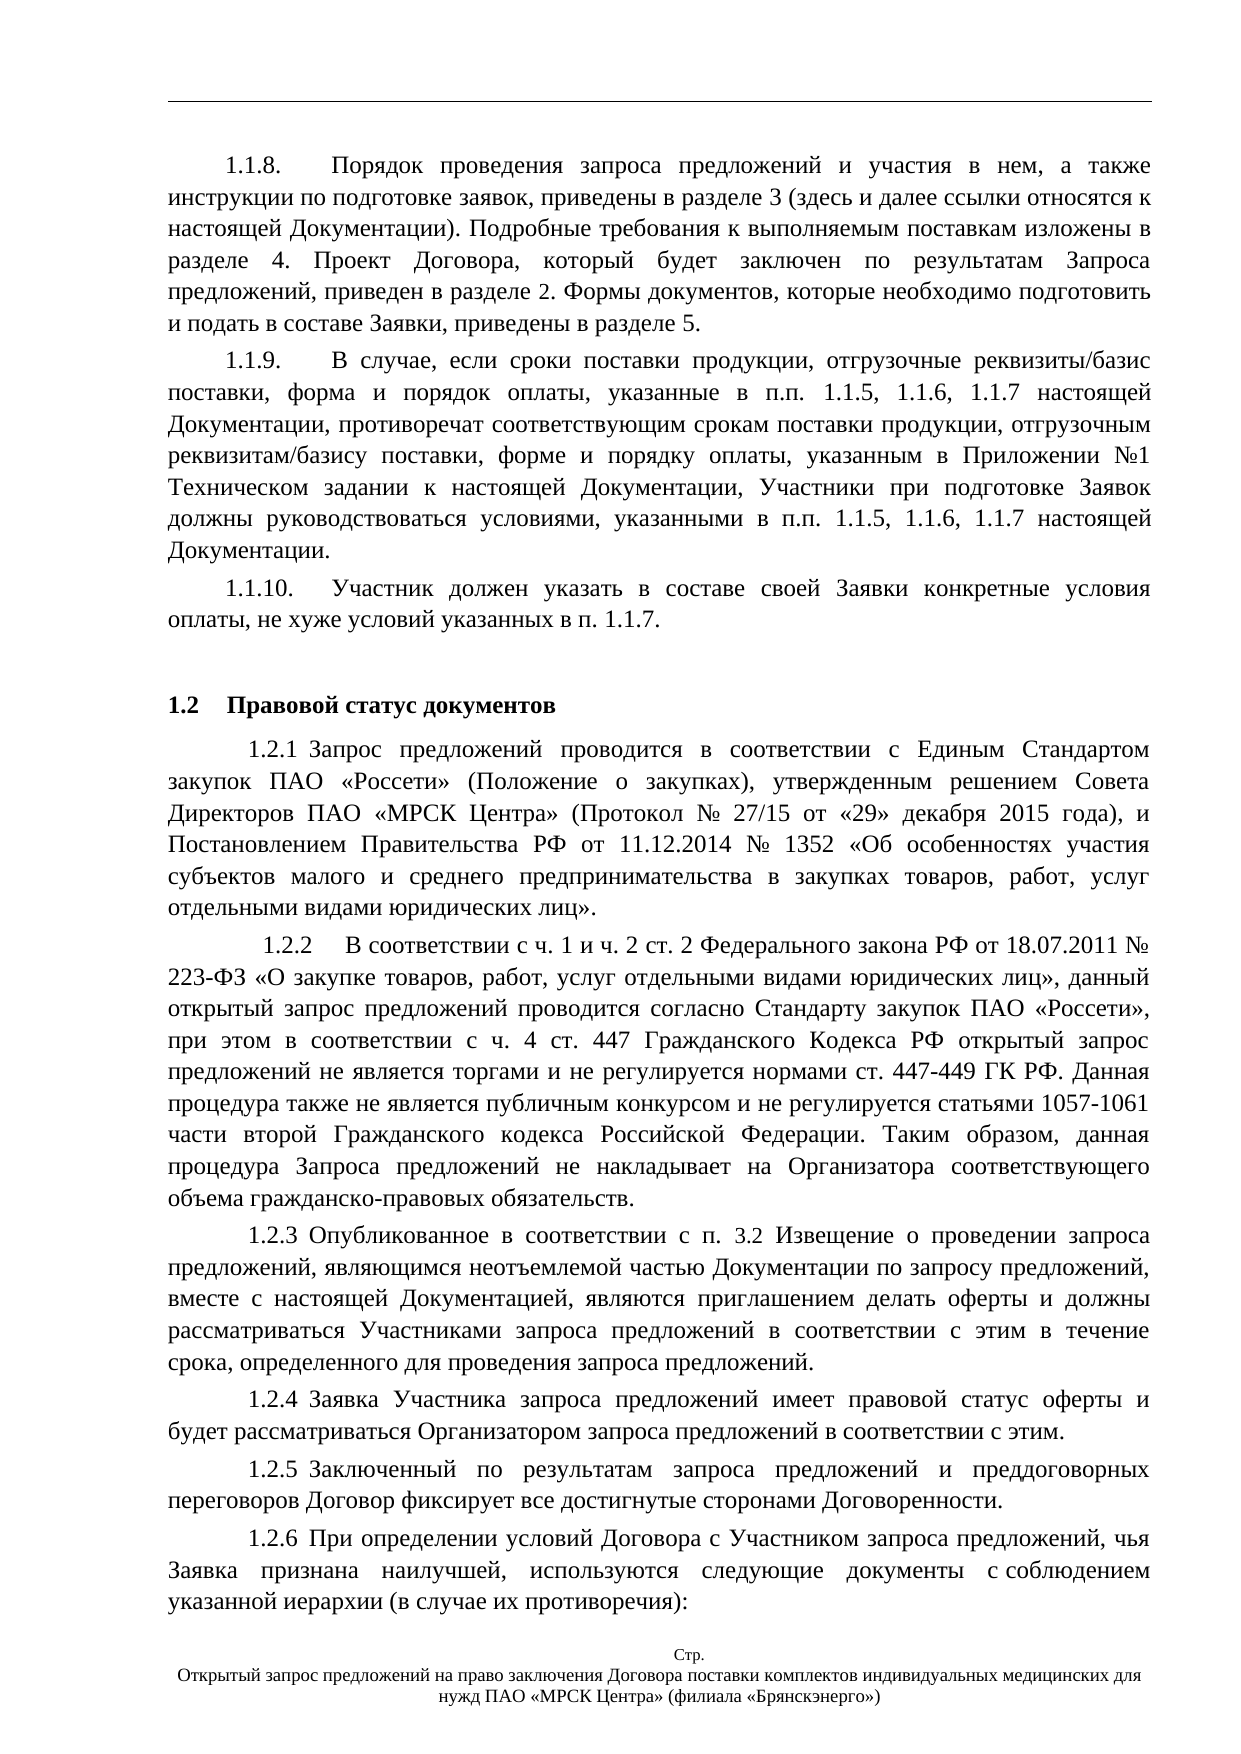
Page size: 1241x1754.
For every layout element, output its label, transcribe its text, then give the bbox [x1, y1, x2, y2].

list В соответствии с ч. 1 и ч. 2 ст. 2 Федерального закона РФ от 18.07.2011 № 223-ФЗ «О закупке товаров, работ, услуг отдельными видами юридических лиц», данный открытый запрос предложений проводится согласно Стандарту закупок ПАО «Россети», при этом в соответствии с ч. 4 ст. 447 Гражданского Кодекса РФ открытый запрос предложений не является торгами и не регулируется нормами ст. 447-449 ГК РФ. Данная процедура также не является публичным конкурсом и не регулируется статьями 1057-1061 части второй Гражданского кодекса Российской Федерации. Таким образом, данная процедура Запроса предложений не накладывает на Организатора соответствующего объема гражданско-правовых обязательств. [168, 930, 1150, 1211]
list Запрос предложений проводится в соответствии с Единым Стандартом закупок ПАО «Россети» (Положение о закупках), утвержденным решением Совета Директоров ПАО «МРСК Центра» (Протокол № 27/15 от «29» декабря 2015 года), и Постановлением Правительства РФ от 11.12.2014 № 1352 «Об особенностях участия субъектов малого и среднего предпринимательства в закупках товаров, работ, услуг отдельными видами юридических лиц». [168, 734, 1150, 921]
list Участник должен указать в составе своей Заявки конкретные условия оплаты, не хуже условий указанных в п. 1.1.7. [168, 573, 1152, 633]
list Опубликованное в соответствии с п. 3.2 Извещение о проведении запроса предложений, являющимся неотъемлемой частью Документации по запросу предложений, вместе с настоящей Документацией, являются приглашением делать оферты и должны рассматриваться Участниками запроса предложений в соответствии с этим в течение срока, определенного для проведения запроса предложений. [168, 1220, 1150, 1375]
list В случае, если сроки поставки продукции, отгрузочные реквизиты/базис поставки, форма и порядок оплаты, указанные в п.п. 1.1.5, 1.1.6, 1.1.7 настоящей Документации, противоречат соответствующим срокам поставки продукции, отгрузочным реквизитам/базису поставки, форме и порядку оплаты, указанным в Приложении №1 Техническом задании к настоящей Документации, Участники при подготовке Заявок должны руководствоваться условиями, указанными в п.п. 1.1.5, 1.1.6, 1.1.7 настоящей Документации. [168, 346, 1152, 564]
list Заключенный по результатам запроса предложений и преддоговорных переговоров Договор фиксирует все достигнутые сторонами Договоренности. [168, 1454, 1150, 1514]
subtitle Правовой статус документов [168, 690, 1152, 719]
list Порядок проведения запроса предложений и участия в нем, а также инструкции по подготовке заявок, приведены в разделе 3 (здесь и далее ссылки относятся к настоящей Документации). Подробные требования к выполняемым поставкам изложены в разделе 4. Проект Договора, который будет заключен по результатам Запроса предложений, приведен в разделе 2. Формы документов, которые необходимо подготовить и подать в составе Заявки, приведены в разделе 5. [168, 150, 1152, 337]
list При определении условий Договора с Участником запроса предложений, чья Заявка признана наилучшей, используются следующие документы с соблюдением указанной иерархии (в случае их противоречия): [168, 1523, 1150, 1615]
list Заявка Участника запроса предложений имеет правовой статус оферты и будет рассматриваться Организатором запроса предложений в соответствии с этим. [168, 1384, 1150, 1445]
